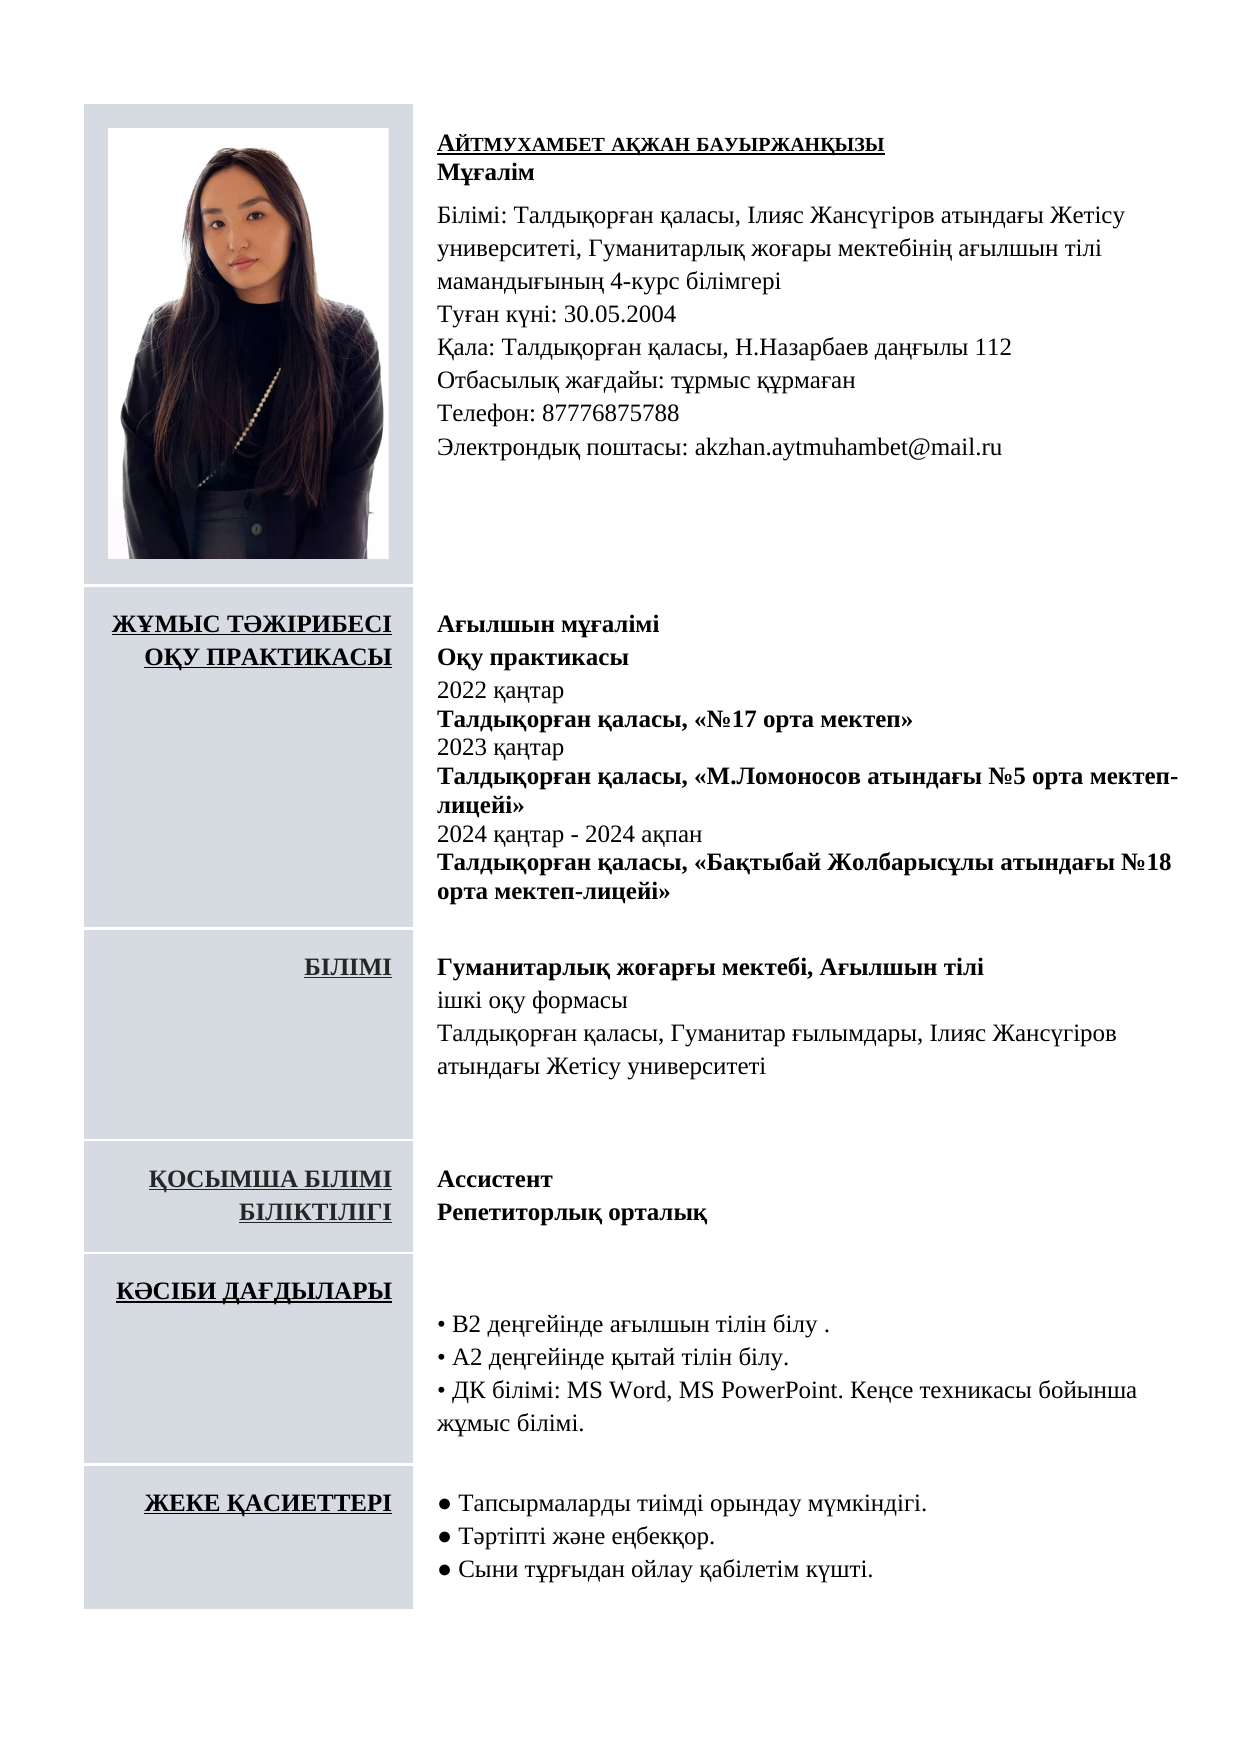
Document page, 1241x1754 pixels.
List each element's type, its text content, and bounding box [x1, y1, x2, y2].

table_cell ЖЕКЕ ҚАСИЕТТЕРІ [84, 1466, 413, 1609]
table_cell • В2 деңгейінде ағылшын тілін білу . • А2 деңгейінде қытай тілін білу. • ДК білімі: MS Word, MS PowerPoint. Кеңсе техникасы бойынша жұмыс білімі. [415, 1254, 1206, 1463]
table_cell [415, 1466, 1206, 1609]
table_cell ҚОСЫМША БІЛІМІ БІЛІКТІЛІГІ [84, 1141, 413, 1252]
table_header [84, 104, 413, 584]
table_header Айтмухамбет ақжан бауыржанқызы Мұғалім Білімі: Талдықорған қаласы, Ілияс Жансүгіров атындағы Жетісу университеті, Гуманитарлық жоғары мектебінің ағылшын тілі мамандығының 4-курс білімгері Туған күні: 30.05.2004 Қала: Талдықорған қаласы, Н.Назарбаев даңғылы 112 Отбасылық жағдайы: тұрмыс құрмаған Телефон: 87776875788 Электрондық поштасы: akzhan.aytmuhambet@mail.ru [415, 106, 1206, 584]
table_cell Ағылшын мұғалімі Оқу практикасы 2022 қаңтар Талдықорған қаласы, «№17 орта мектеп» 2023 қаңтар Талдықорған қаласы, «М.Ломоносов атындағы №5 орта мектеп-лицейі» 2024 қаңтар - 2024 ақпан Талдықорған қаласы, «Бақтыбай Жолбарысұлы атындағы №18 орта мектеп-лицейі» [415, 587, 1206, 927]
table_cell ЖҰМЫС ТӘЖІРИБЕСІ ОҚУ ПРАКТИКАСЫ [84, 587, 413, 927]
table_cell Ассистент Репетиторлық орталық [415, 1141, 1206, 1252]
table_cell БІЛІМІ [84, 930, 413, 1139]
picture [108, 128, 389, 559]
table_cell КӘСІБИ ДАҒДЫЛАРЫ [84, 1254, 413, 1463]
table_cell Гуманитарлық жоғарғы мектебі, Ағылшын тілі ішкі оқу формасы Талдықорған қаласы, Гуманитар ғылымдары, Ілияс Жансүгіров атындағы Жетісу университеті [415, 930, 1206, 1139]
